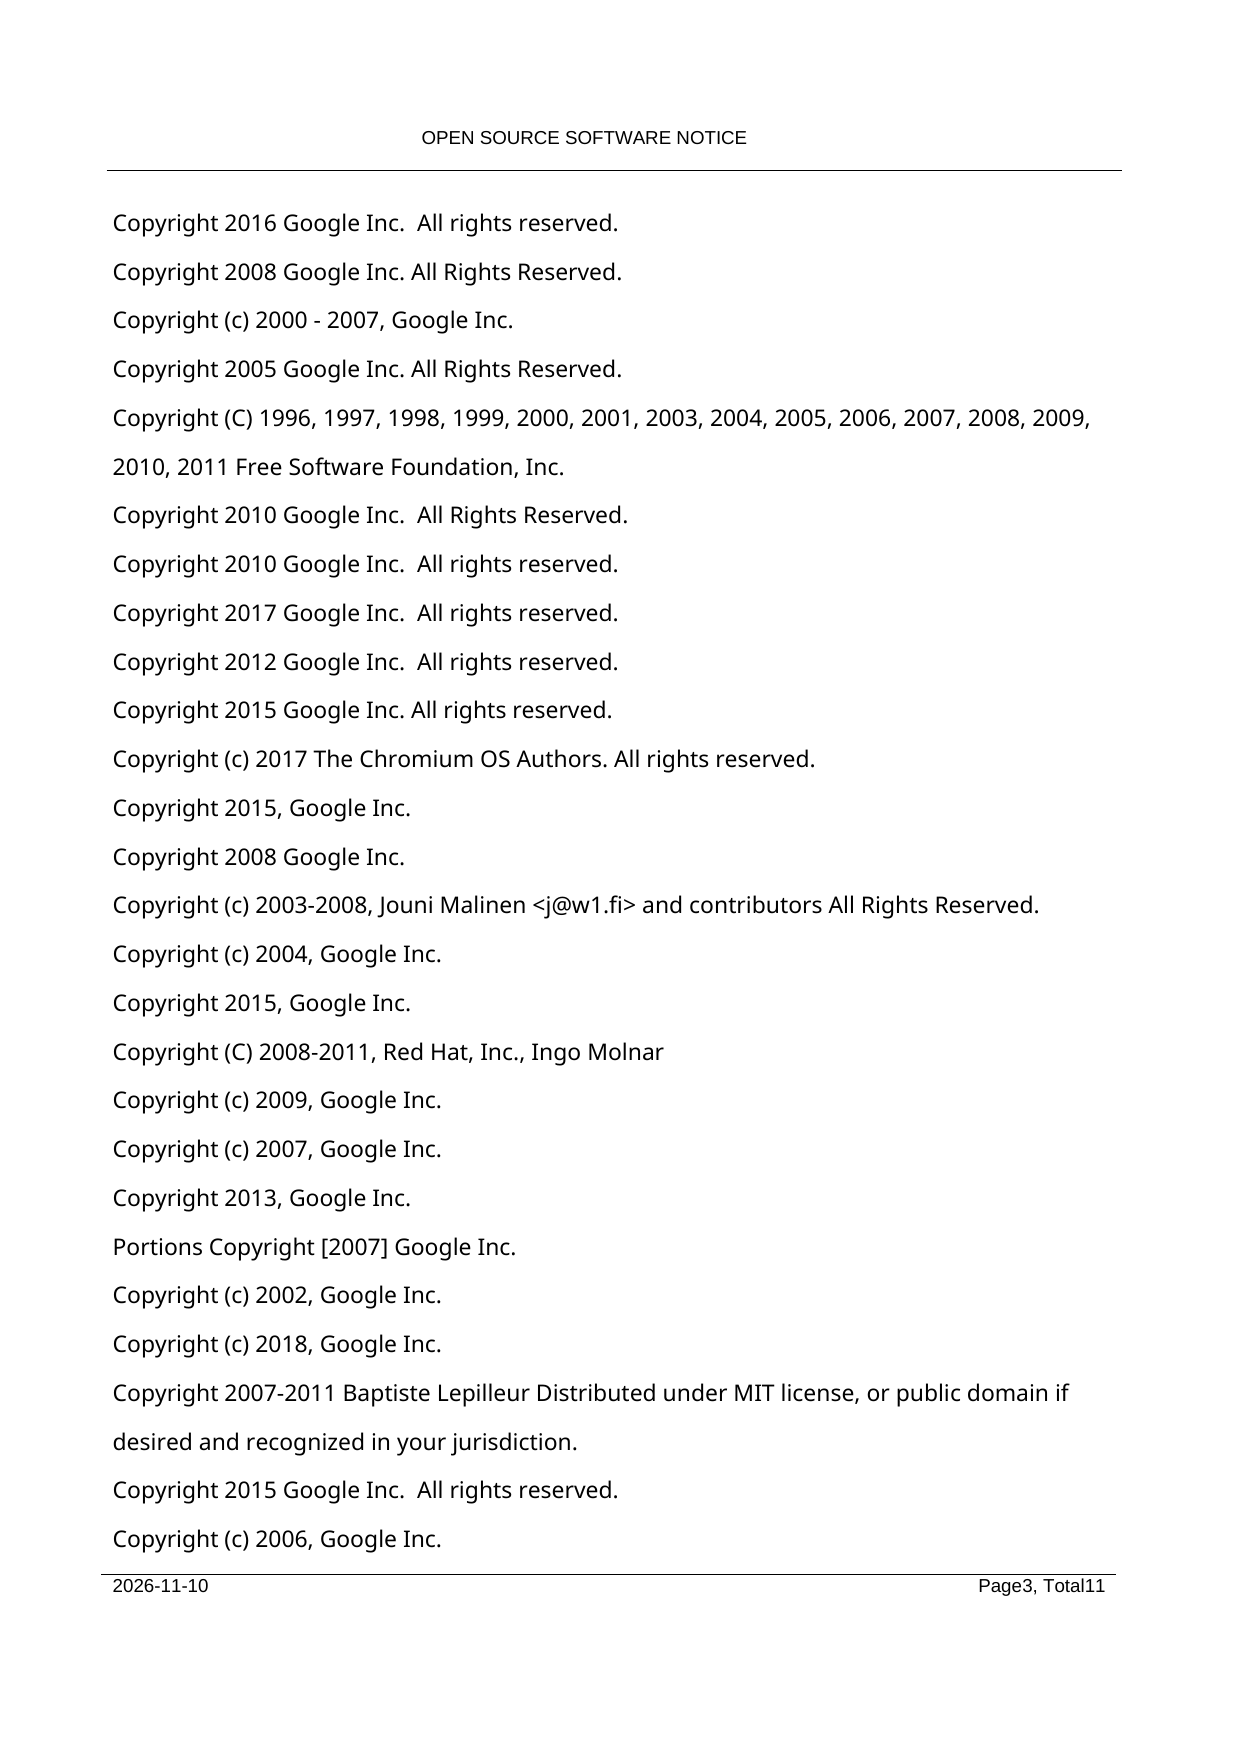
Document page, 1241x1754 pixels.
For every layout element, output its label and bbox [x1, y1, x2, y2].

text [112, 206, 1128, 1555]
